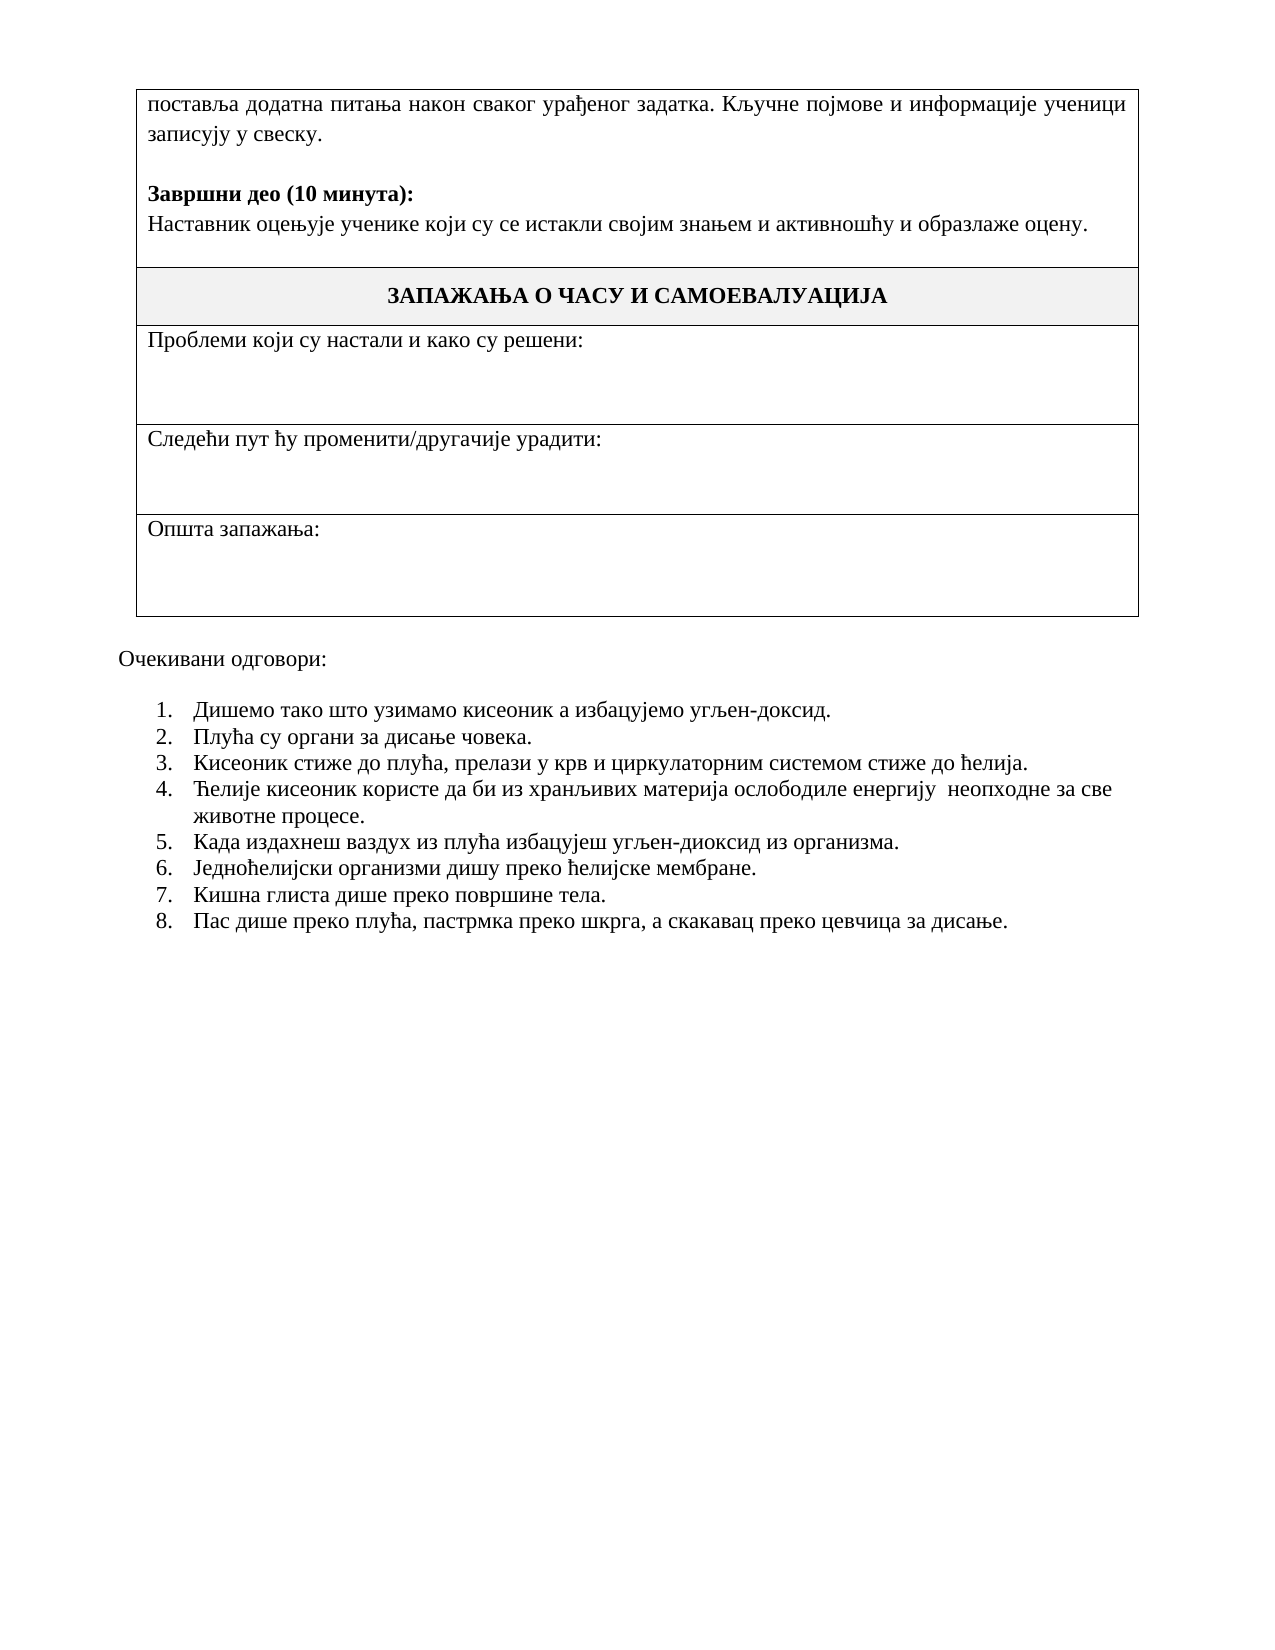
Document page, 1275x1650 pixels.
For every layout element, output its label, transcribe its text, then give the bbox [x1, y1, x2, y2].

table_cell ЗАПАЖАЊА О ЧАСУ И САМОЕВАЛУАЦИЈА [137, 268, 1138, 325]
list Плућа су органи за дисање човека. [156, 723, 1157, 749]
table_cell Општа запажања: [137, 515, 1138, 616]
list Када издахнеш ваздух из плућа избацујеш угљен-диоксид из организма. [156, 828, 1157, 854]
table_cell Следећи пут ћу променити/другачије урадити: [137, 425, 1138, 513]
table_cell Проблеми који су настали и како су решени: [137, 326, 1138, 424]
list Дишемо тако што узимамо кисеоник а избацујемо угљен-доксид. [156, 696, 1157, 723]
text Очекивани одговори: [118, 645, 1157, 672]
list Једноћелијски организми дишу преко ћелијске мембране. [156, 854, 1157, 881]
list Кисеоник стиже до плућа, прелази у крв и циркулаторним системом стиже до ћелија. [156, 749, 1157, 775]
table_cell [137, 90, 1138, 267]
list Кишна глиста дише преко површине тела. [156, 881, 1157, 907]
list Ћелије кисеоник користе да би из хранљивих материја ослободиле енергију неопходне за све животне процесе. [156, 775, 1157, 828]
list Пас дише преко плућа, пастрмка преко шкрга, а скакавац преко цевчица за дисање. [156, 907, 1157, 933]
